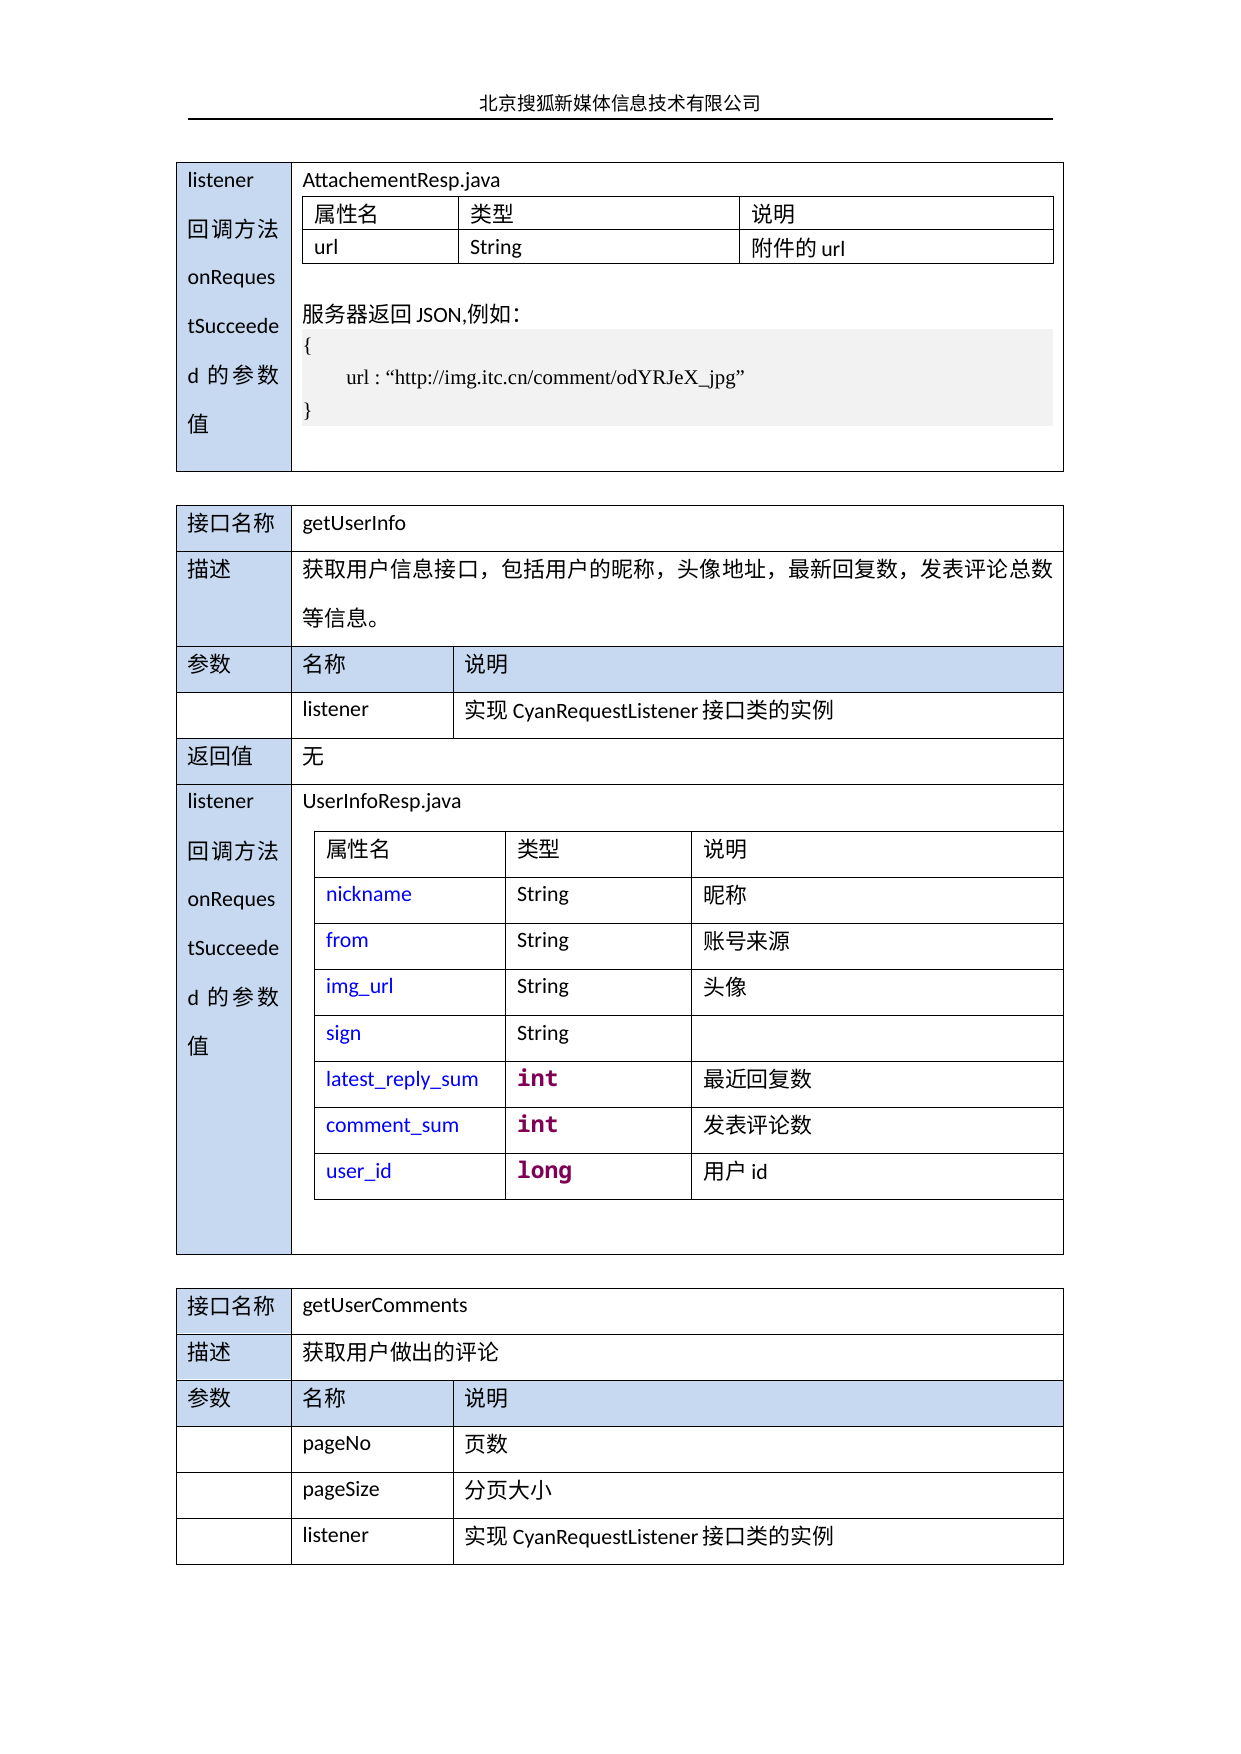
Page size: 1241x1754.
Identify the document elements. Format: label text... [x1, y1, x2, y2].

table_cell 说明 [454, 1381, 1063, 1426]
table_cell [177, 1473, 291, 1518]
table_cell 描述 [177, 1335, 291, 1379]
table_cell listener [292, 1519, 453, 1564]
table_cell [177, 693, 291, 738]
table_cell 名称 [292, 1381, 453, 1426]
table_cell 返回值 [177, 739, 291, 784]
table_cell AttachementResp.java 服务器返回JSON,例如： { url : “http://img.itc.cn/comment/odYRJeX_jpg” } [292, 163, 1063, 471]
table_cell pageSize [292, 1473, 453, 1518]
table_header 接口名称 [177, 1289, 291, 1333]
table_cell 描述 [177, 552, 291, 646]
table_cell 参数 [177, 647, 291, 692]
table_cell [177, 1519, 291, 1564]
table_cell listener回调方法onRequestSucceeded的参数值 [177, 785, 291, 1254]
table_cell UserInfoResp.java [292, 785, 1063, 1254]
table_cell [177, 1427, 291, 1472]
table_cell 实现CyanRequestListener接口类的实例 [454, 693, 1063, 738]
table_cell listener [292, 693, 453, 738]
table_cell 获取用户信息接口，包括用户的昵称，头像地址，最新回复数，发表评论总数等信息。 [292, 552, 1063, 646]
table_cell 说明 [454, 647, 1063, 692]
table_header 接口名称 [177, 506, 291, 551]
table_cell 实现CyanRequestListener接口类的实例 [454, 1519, 1063, 1564]
table_cell 无 [292, 739, 1063, 784]
table_cell 页数 [454, 1427, 1063, 1472]
table_header getUserComments [292, 1289, 1063, 1333]
table_cell 名称 [292, 647, 453, 692]
table_cell listener回调方法onRequestSucceeded的参数值 [177, 163, 291, 471]
table_cell pageNo [292, 1427, 453, 1472]
table_cell 获取用户做出的评论 [292, 1335, 1063, 1379]
table_cell 分页大小 [454, 1473, 1063, 1518]
table_header getUserInfo [292, 506, 1063, 551]
table_cell 参数 [177, 1381, 291, 1426]
